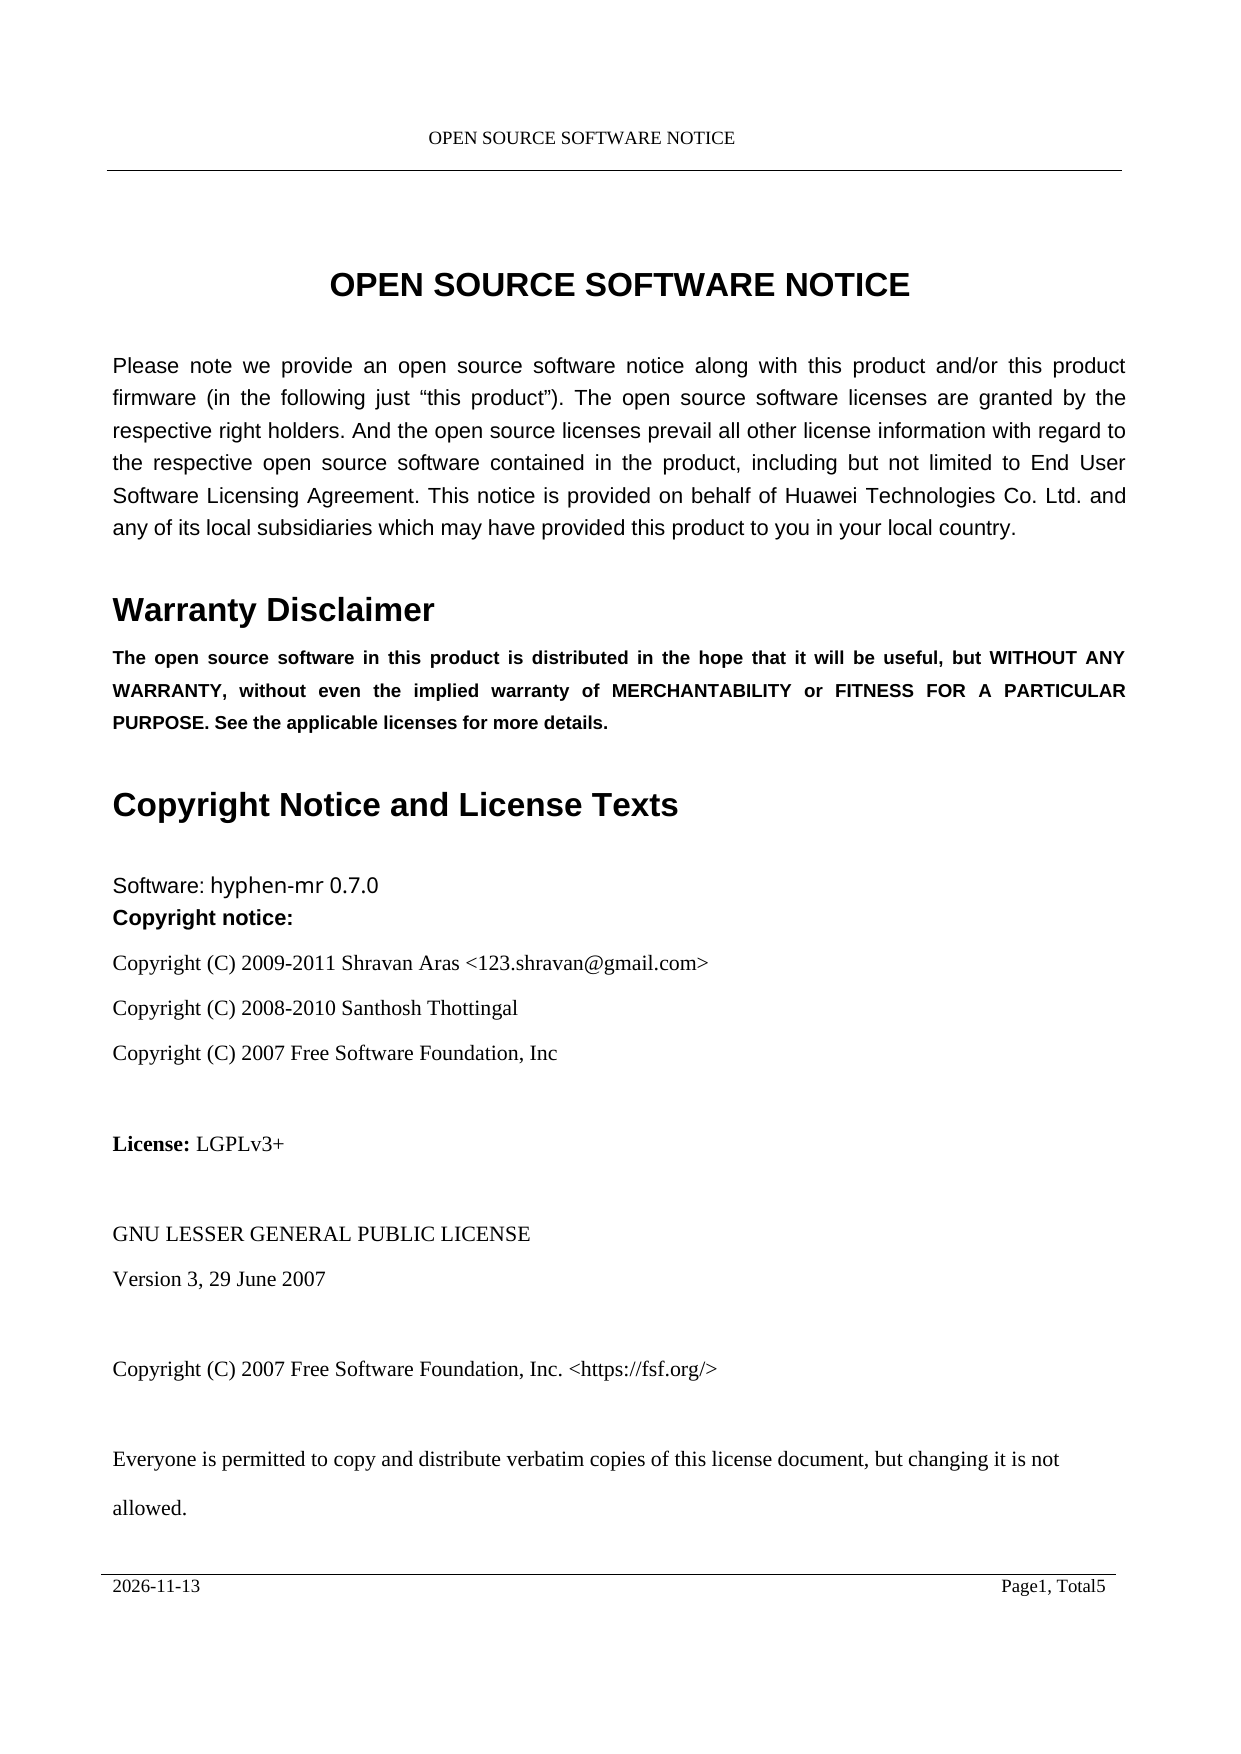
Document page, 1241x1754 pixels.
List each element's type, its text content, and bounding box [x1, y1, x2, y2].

text Copyright (C) 2007 Free Software Foundation, Inc. <https://fsf.org/> [112, 1352, 1128, 1385]
text Copyright (C) 2007 Free Software Foundation, Inc [112, 1037, 1128, 1069]
text Software: hyphen-mr 0.7.0 [112, 869, 1128, 901]
text The open source software in this product is distributed in the hope that it will be useful, but WITHOUT ANY WARRANTY, without even the implied warranty of MERCHANTABILITY or FITNESS FOR A PARTICULAR PURPOSE. See the applicable licenses for more details. [112, 641, 1128, 739]
text OPEN SOURCE SOFTWARE NOTICE [112, 251, 1128, 316]
text GNU LESSER GENERAL PUBLIC LICENSE [112, 1217, 1128, 1250]
text Everyone is permitted to copy and distribute verbatim copies of this license document, but changing it is not allowed. [112, 1443, 1128, 1524]
text License: LGPLv3+ [112, 1127, 1128, 1159]
text Please note we provide an open source software notice along with this product and/or this product firmware (in the following just “this product”). The open source software licenses are granted by the respective right holders. And the open source licenses prevail all other license information with regard to the respective open source software contained in the product, including but not limited to End User Software Licensing Agreement. This notice is provided on behalf of Huawei Technologies Co. Ltd. and any of its local subsidiaries which may have provided this product to you in your local country. [112, 349, 1128, 544]
text Copyright (C) 2009-2011 Shravan Aras <123.shravan@gmail.com> [112, 947, 1128, 979]
text Version 3, 29 June 2007 [112, 1262, 1128, 1295]
text Copyright Notice and License Texts [112, 771, 1128, 836]
text Copyright (C) 2008-2010 Santhosh Thottingal [112, 992, 1128, 1024]
text Copyright notice: [112, 901, 1128, 934]
text Warranty Disclaimer [112, 576, 1128, 641]
